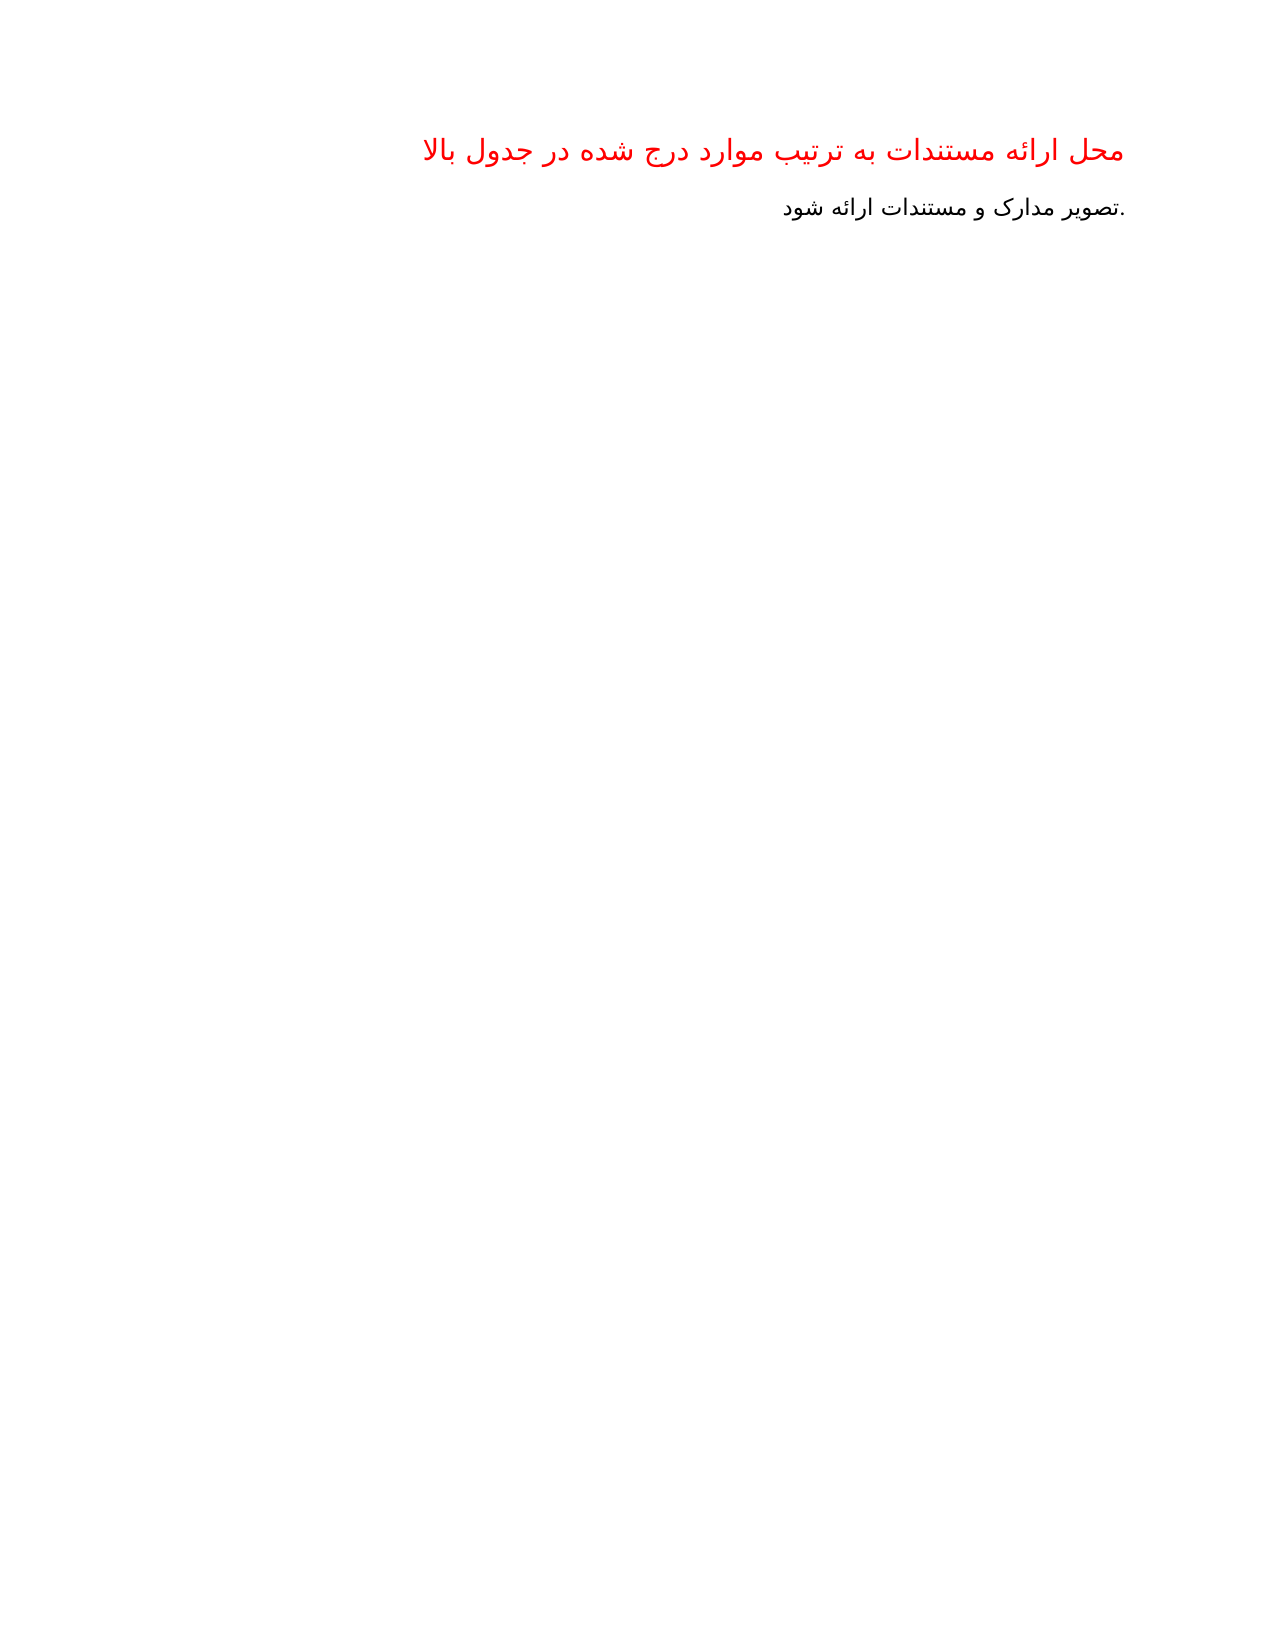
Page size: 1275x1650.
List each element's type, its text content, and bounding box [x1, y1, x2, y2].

text محل ارائه مستندات به ترتيب موارد درج شده در جدول بالا [150, 133, 1125, 167]
text تصوير مدارک و مستندات ارائه شود. [150, 193, 1125, 221]
